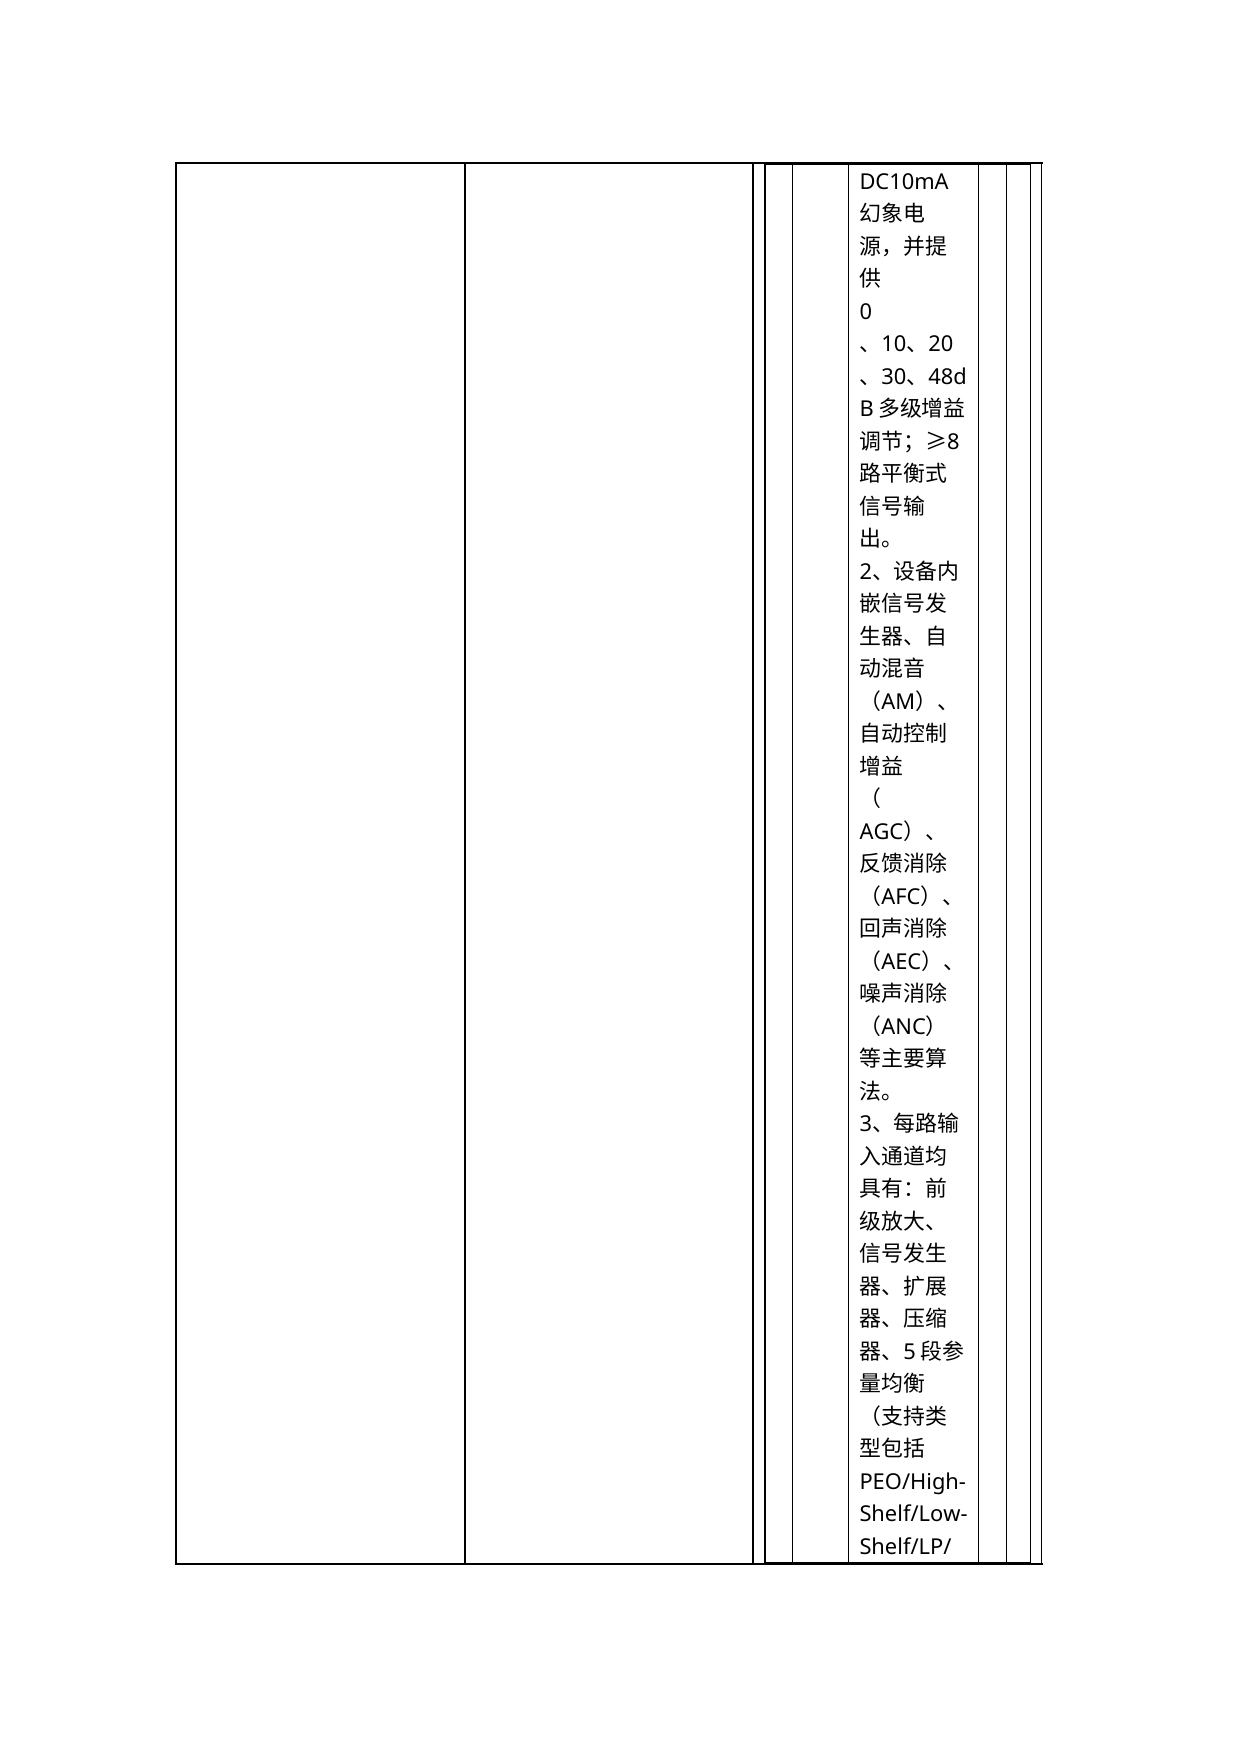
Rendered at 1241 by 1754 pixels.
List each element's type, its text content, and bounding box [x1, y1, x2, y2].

table_cell ▲ [466, 164, 752, 1563]
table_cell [1007, 165, 1030, 1562]
table_cell 1 [177, 164, 464, 1563]
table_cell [979, 165, 1006, 1562]
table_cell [1031, 164, 1041, 1563]
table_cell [849, 165, 978, 1562]
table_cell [766, 165, 792, 1562]
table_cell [754, 164, 764, 1563]
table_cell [793, 165, 848, 1562]
